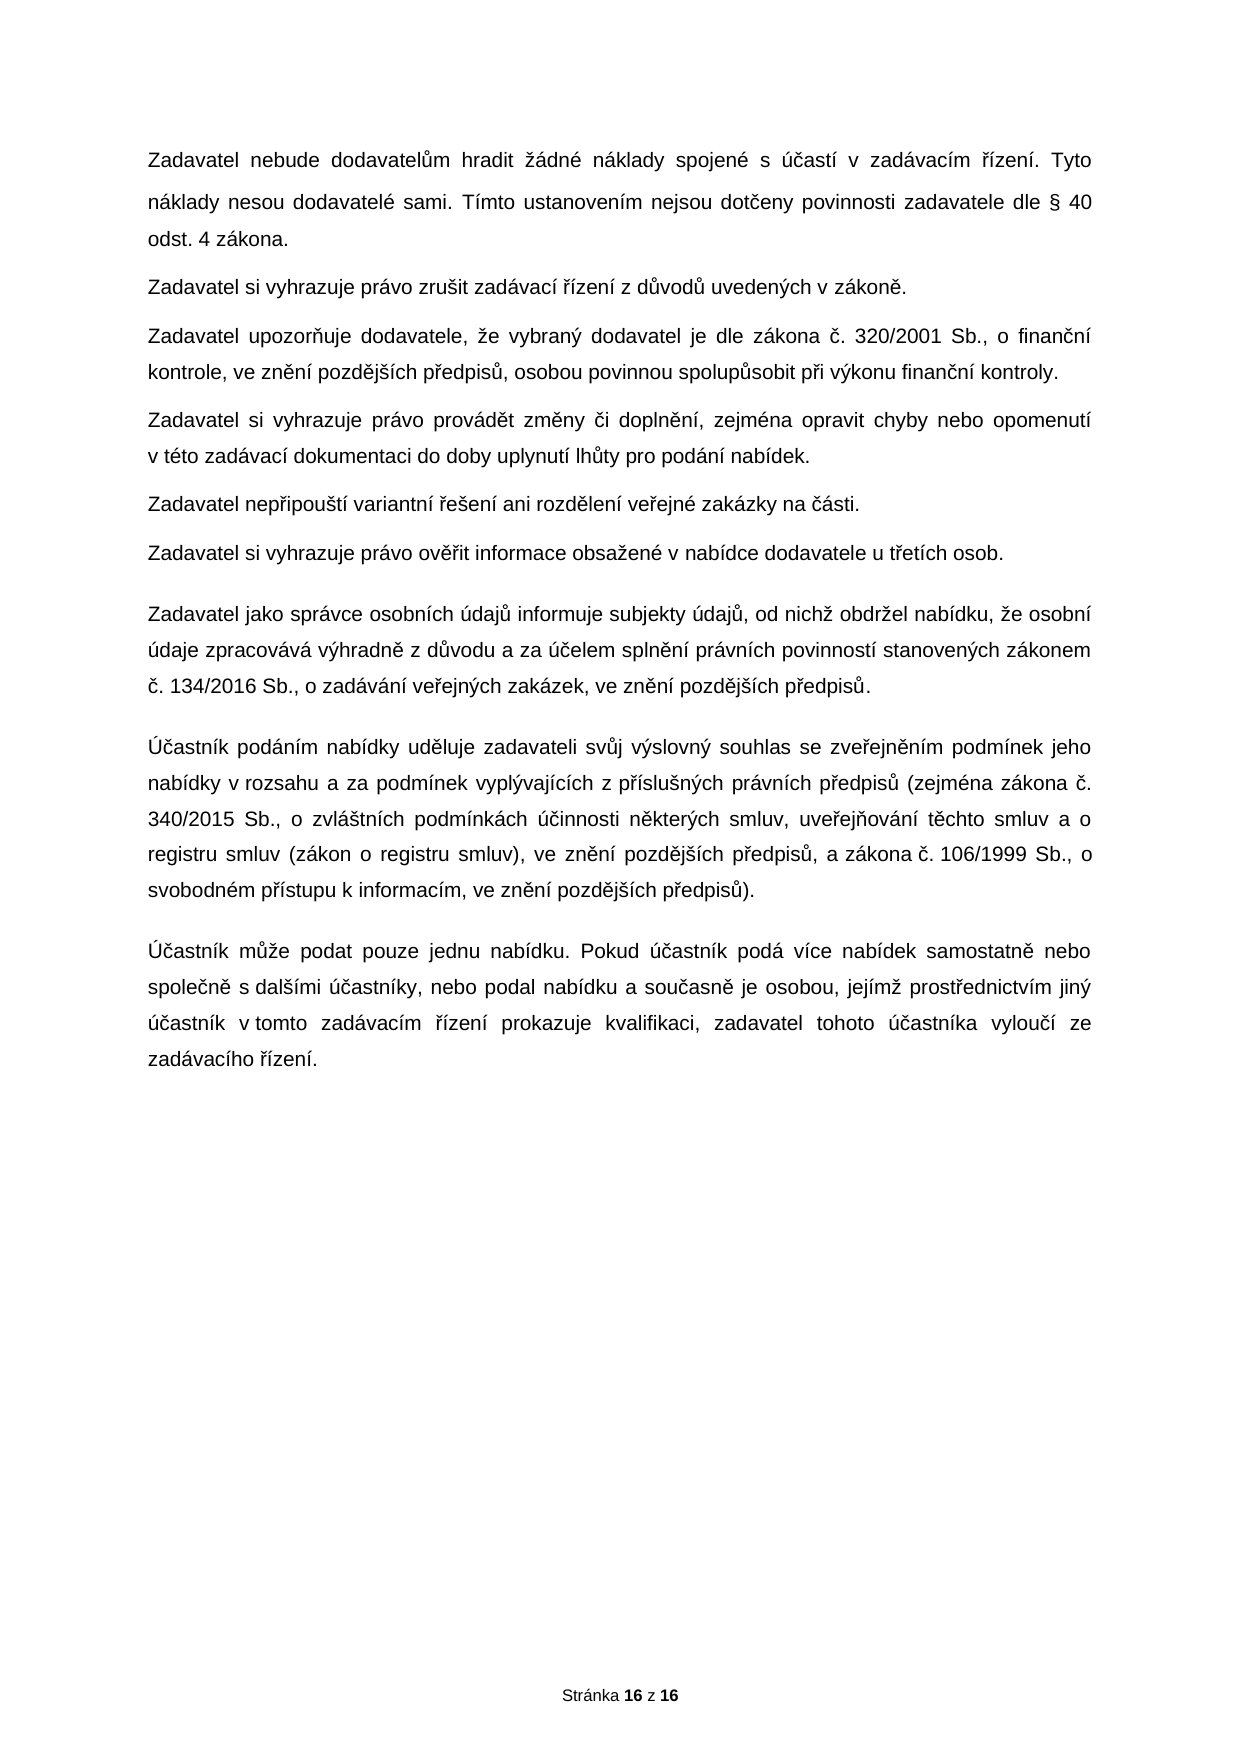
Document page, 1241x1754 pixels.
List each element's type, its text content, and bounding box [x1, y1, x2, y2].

list Zadavatel jako správce osobních údajů informuje subjekty údajů, od nichž obdržel nabídku, že osobní údaje zpracovává výhradně z důvodu a za účelem splnění právních povinností stanovených zákonem č. 134/2016 Sb., o zadávání veřejných zakázek, ve znění pozdějších předpisů. [148, 602, 1093, 697]
text Zadavatel nepřipouští variantní řešení ani rozdělení veřejné zakázky na části. [148, 492, 1093, 516]
list Účastník podáním nabídky uděluje zadavateli svůj výslovný souhlas se zveřejněním podmínek jeho nabídky v rozsahu a za podmínek vyplývajících z příslušných právních předpisů (zejména zákona č. 340/2015 Sb., o zvláštních podmínkách účinnosti některých smluv, uveřejňování těchto smluv a o registru smluv (zákon o registru smluv), ve znění pozdějších předpisů, a zákona č. 106/1999 Sb., o svobodném přístupu k informacím, ve znění pozdějších předpisů). [148, 734, 1093, 902]
list Účastník může podat pouze jednu nabídku. Pokud účastník podá více nabídek samostatně nebo společně s dalšími účastníky, nebo podal nabídku a současně je osobou, jejímž prostřednictvím jiný účastník v tomto zadávacím řízení prokazuje kvalifikaci, zadavatel tohoto účastníka vyloučí ze zadávacího řízení. [148, 939, 1093, 1071]
text Zadavatel si vyhrazuje právo ověřit informace obsažené v nabídce dodavatele u třetích osob. [148, 541, 1093, 565]
text Zadavatel upozorňuje dodavatele, že vybraný dodavatel je dle zákona č. 320/2001 Sb., o finanční kontrole, ve znění pozdějších předpisů, osobou povinnou spolupůsobit při výkonu finanční kontroly. [148, 323, 1093, 383]
text Zadavatel si vyhrazuje právo provádět změny či doplnění, zejména opravit chyby nebo opomenutí v této zadávací dokumentaci do doby uplynutí lhůty pro podání nabídek. [148, 408, 1093, 468]
text Zadavatel nebude dodavatelům hradit žádné náklady spojené s účastí v zadávacím řízení. Tyto náklady nesou dodavatelé sami. Tímto ustanovením nejsou dotčeny povinnosti zadavatele dle § 40 odst. 4 zákona. [148, 148, 1093, 251]
text Zadavatel si vyhrazuje právo zrušit zadávací řízení z důvodů uvedených v zákoně. [148, 275, 1093, 299]
